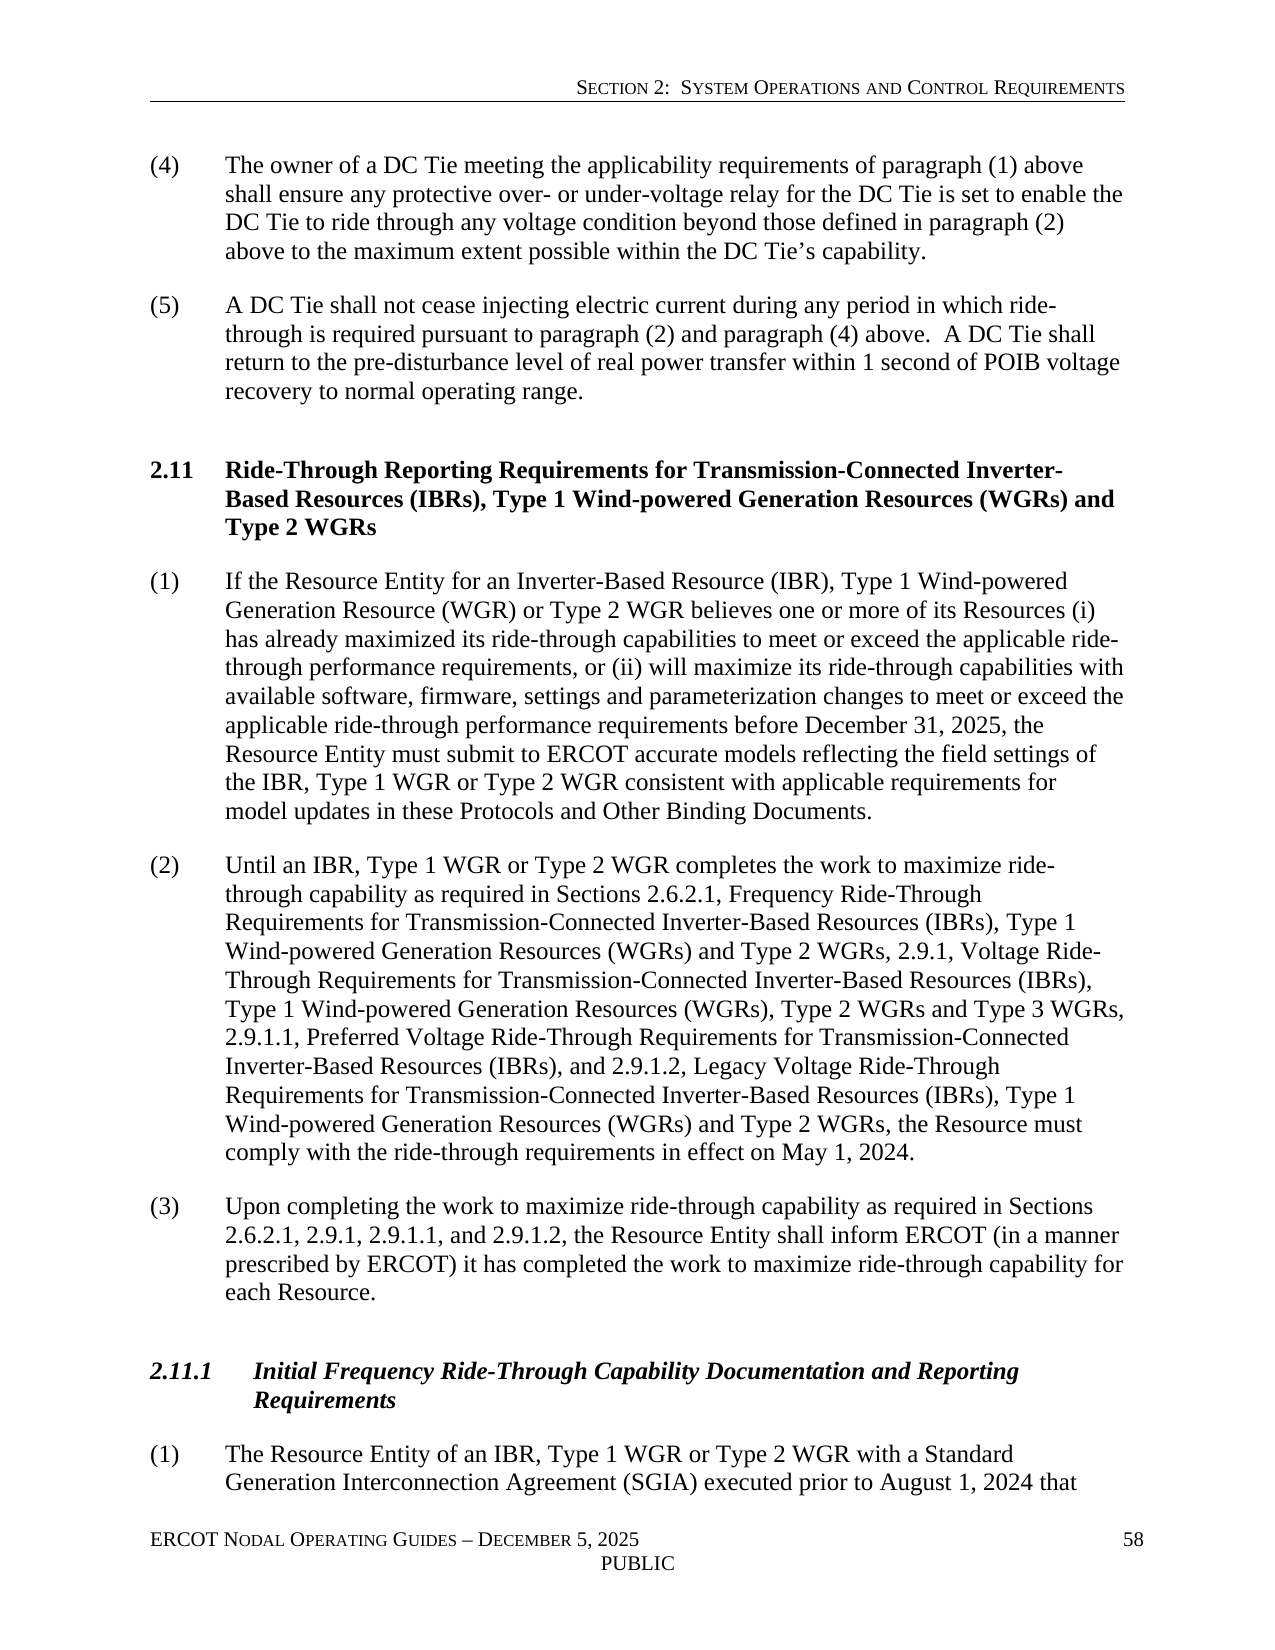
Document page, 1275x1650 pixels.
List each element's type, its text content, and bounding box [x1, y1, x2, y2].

text (4) The owner of a DC Tie meeting the applicability requirements of paragraph (1) above shall ensure any protective over- or under-voltage relay for the DC Tie is set to enable the DC Tie to ride through any voltage condition beyond those defined in paragraph (2) above to the maximum extent possible within the DC Tie’s capability. [150, 150, 1125, 265]
text (1) If the Resource Entity for an Inverter-Based Resource (IBR), Type 1 Wind-powered Generation Resource (WGR) or Type 2 WGR believes one or more of its Resources (i) has already maximized its ride-through capabilities to meet or exceed the applicable ride-through performance requirements, or (ii) will maximize its ride-through capabilities with available software, firmware, settings and parameterization changes to meet or exceed the applicable ride-through performance requirements before December 31, 2025, the Resource Entity must submit to ERCOT accurate models reflecting the field settings of the IBR, Type 1 WGR or Type 2 WGR consistent with applicable requirements for model updates in these Protocols and Other Binding Documents. [150, 566, 1125, 825]
text (5) A DC Tie shall not cease injecting electric current during any period in which ride-through is required pursuant to paragraph (2) and paragraph (4) above. A DC Tie shall return to the pre-disturbance level of real power transfer within 1 second of POIB voltage recovery to normal operating range. [150, 290, 1125, 405]
text (2) Until an IBR, Type 1 WGR or Type 2 WGR completes the work to maximize ride-through capability as required in Sections 2.6.2.1, Frequency Ride-Through Requirements for Transmission-Connected Inverter-Based Resources (IBRs), Type 1 Wind-powered Generation Resources (WGRs) and Type 2 WGRs, 2.9.1, Voltage Ride-Through Requirements for Transmission-Connected Inverter-Based Resources (IBRs), Type 1 Wind-powered Generation Resources (WGRs), Type 2 WGRs and Type 3 WGRs, 2.9.1.1, Preferred Voltage Ride-Through Requirements for Transmission-Connected Inverter-Based Resources (IBRs), and 2.9.1.2, Legacy Voltage Ride-Through Requirements for Transmission-Connected Inverter-Based Resources (IBRs), Type 1 Wind-powered Generation Resources (WGRs) and Type 2 WGRs, the Resource must comply with the ride-through requirements in effect on May 1, 2024. [150, 850, 1125, 1166]
text (3) Upon completing the work to maximize ride-through capability as required in Sections 2.6.2.1, 2.9.1, 2.9.1.1, and 2.9.1.2, the Resource Entity shall inform ERCOT (in a manner prescribed by ERCOT) it has completed the work to maximize ride-through capability for each Resource. [150, 1191, 1125, 1306]
text 2.11 Ride-Through Reporting Requirements for Transmission-Connected Inverter-Based Resources (IBRs), Type 1 Wind-powered Generation Resources (WGRs) and Type 2 WGRs [150, 455, 1125, 541]
subtitle 2.11.1 Initial Frequency Ride-Through Capability Documentation and Reporting Requirements [150, 1356, 1125, 1414]
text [150, 1439, 1125, 1496]
